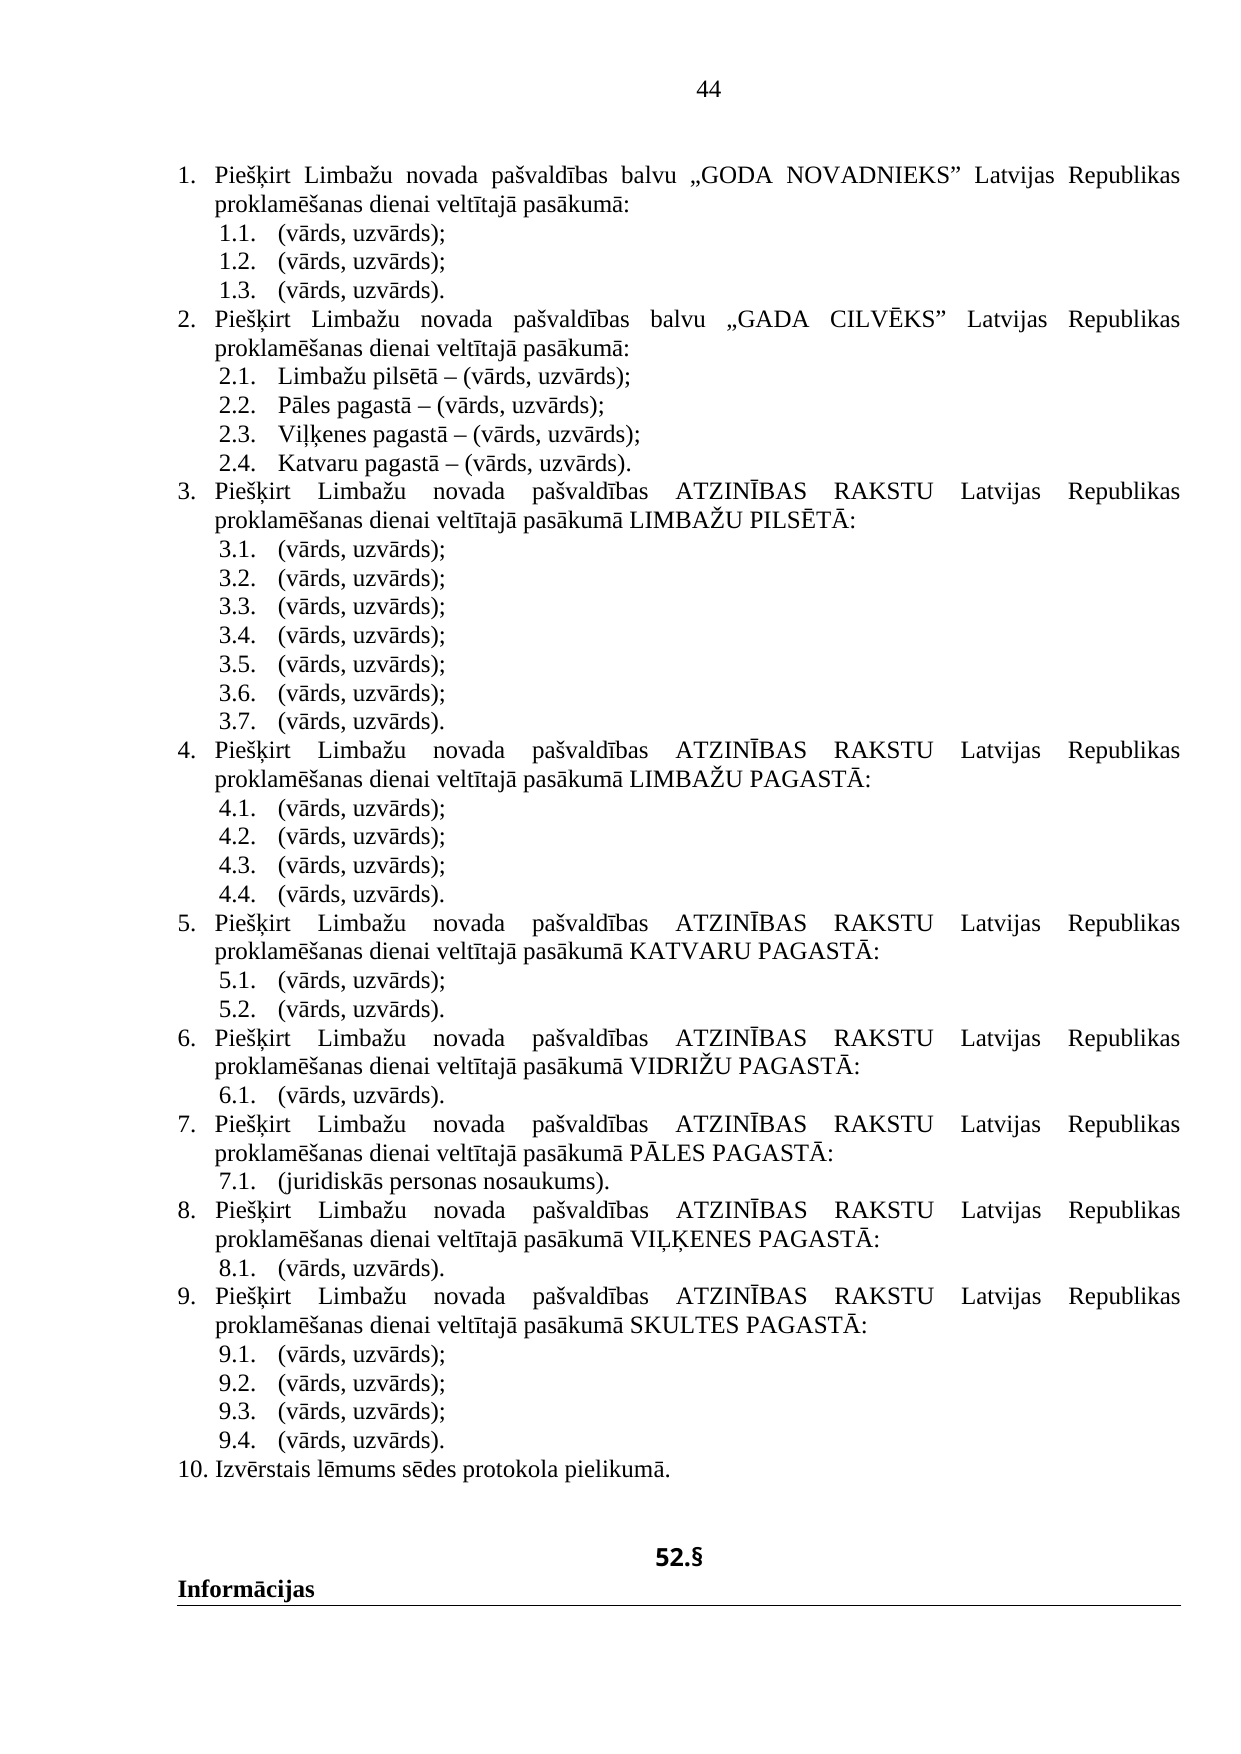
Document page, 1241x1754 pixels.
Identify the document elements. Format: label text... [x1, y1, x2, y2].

list (vārds, uzvārds); [218, 1396, 1181, 1425]
list Limbažu pilsētā – (vārds, uzvārds); [218, 361, 1181, 390]
list Pāles pagastā – (vārds, uzvārds); [218, 390, 1181, 419]
list (vārds, uzvārds); [218, 534, 1181, 563]
list (vārds, uzvārds); [218, 821, 1181, 850]
list (vārds, uzvārds). [218, 994, 1181, 1023]
list (vārds, uzvārds); [218, 649, 1181, 678]
list (vārds, uzvārds); [218, 563, 1181, 591]
list (vārds, uzvārds); [218, 246, 1181, 275]
list (vārds, uzvārds); [218, 678, 1181, 706]
list Piešķirt Limbažu novada pašvaldības ATZINĪBAS RAKSTU Latvijas Republikas proklamēšanas dienai veltītajā pasākumā VIĻĶENES PAGASTĀ: [177, 1195, 1181, 1253]
list (vārds, uzvārds). [218, 879, 1181, 908]
list Viļķenes pagastā – (vārds, uzvārds); [218, 419, 1181, 448]
list Katvaru pagastā – (vārds, uzvārds). [218, 448, 1181, 476]
list (vārds, uzvārds); [218, 620, 1181, 649]
list (vārds, uzvārds); [218, 965, 1181, 994]
list Piešķirt Limbažu novada pašvaldības ATZINĪBAS RAKSTU Latvijas Republikas proklamēšanas dienai veltītajā pasākumā KATVARU PAGASTĀ: [177, 908, 1181, 965]
list (vārds, uzvārds). [218, 1253, 1181, 1281]
list Piešķirt Limbažu novada pašvaldības ATZINĪBAS RAKSTU Latvijas Republikas proklamēšanas dienai veltītajā pasākumā LIMBAŽU PILSĒTĀ: [177, 476, 1181, 534]
list (juridiskās personas nosaukums). [218, 1166, 1181, 1195]
list Piešķirt Limbažu novada pašvaldības ATZINĪBAS RAKSTU Latvijas Republikas proklamēšanas dienai veltītajā pasākumā VIDRIŽU PAGASTĀ: [177, 1023, 1181, 1080]
text Informācijas [177, 1574, 1181, 1605]
list (vārds, uzvārds). [218, 275, 1181, 304]
list Piešķirt Limbažu novada pašvaldības ATZINĪBAS RAKSTU Latvijas Republikas proklamēšanas dienai veltītajā pasākumā PĀLES PAGASTĀ: [177, 1109, 1181, 1166]
list (vārds, uzvārds). [218, 1080, 1181, 1109]
list (vārds, uzvārds). [218, 706, 1181, 735]
list Piešķirt Limbažu novada pašvaldības balvu „GADA CILVĒKS” Latvijas Republikas proklamēšanas dienai veltītajā pasākumā: [177, 304, 1181, 361]
list Piešķirt Limbažu novada pašvaldības ATZINĪBAS RAKSTU Latvijas Republikas proklamēšanas dienai veltītajā pasākumā LIMBAŽU PAGASTĀ: [177, 735, 1181, 793]
list (vārds, uzvārds); [218, 1368, 1181, 1396]
list (vārds, uzvārds); [218, 218, 1181, 246]
text 52.§ [177, 1540, 1181, 1574]
list (vārds, uzvārds); [218, 591, 1181, 620]
list Izvērstais lēmums sēdes protokola pielikumā. [177, 1454, 1181, 1483]
list Piešķirt Limbažu novada pašvaldības ATZINĪBAS RAKSTU Latvijas Republikas proklamēšanas dienai veltītajā pasākumā SKULTES PAGASTĀ: [177, 1281, 1181, 1339]
list (vārds, uzvārds); [218, 850, 1181, 879]
list (vārds, uzvārds); [218, 793, 1181, 821]
list (vārds, uzvārds). [218, 1425, 1181, 1454]
list Piešķirt Limbažu novada pašvaldības balvu „GODA NOVADNIEKS” Latvijas Republikas proklamēšanas dienai veltītajā pasākumā: [177, 160, 1181, 218]
list (vārds, uzvārds); [218, 1339, 1181, 1368]
